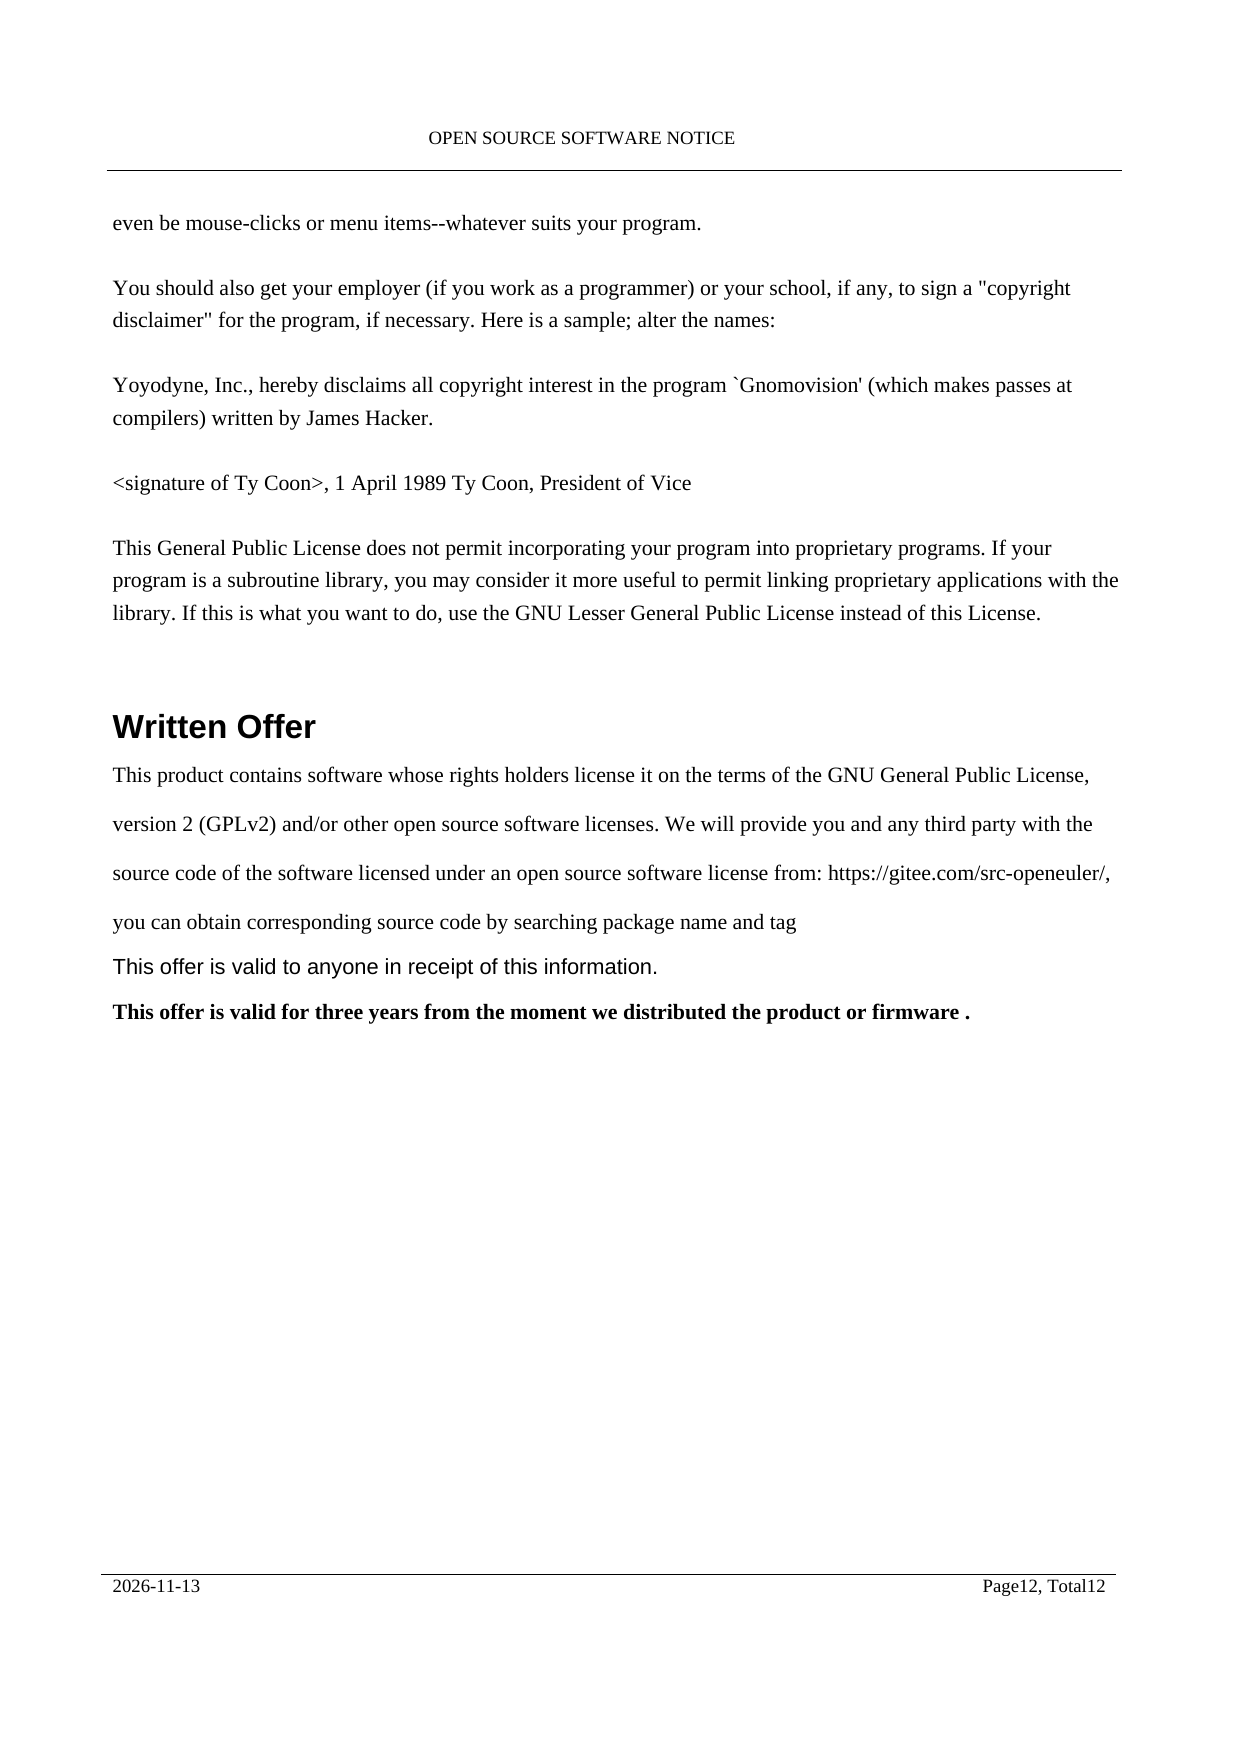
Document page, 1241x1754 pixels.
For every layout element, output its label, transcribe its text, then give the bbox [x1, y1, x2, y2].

text Written Offer [112, 694, 1128, 759]
text <signature of Ty Coon>, 1 April 1989 Ty Coon, President of Vice [112, 466, 1128, 499]
text This General Public License does not permit incorporating your program into proprietary programs. If your program is a subroutine library, you may consider it more useful to permit linking proprietary applications with the library. If this is what you want to do, use the GNU Lesser General Public License instead of this License. [112, 531, 1128, 694]
text Yoyodyne, Inc., hereby disclaims all copyright interest in the program `Gnomovision' (which makes passes at compilers) written by James Hacker. [112, 369, 1128, 434]
text This offer is valid for three years from the moment we distributed the product or firmware . [112, 995, 1128, 1028]
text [112, 206, 1128, 239]
text You should also get your employer (if you work as a programmer) or your school, if any, to sign a "copyright disclaimer" for the program, if necessary. Here is a sample; alter the names: [112, 271, 1128, 336]
text This product contains software whose rights holders license it on the terms of the GNU General Public License, version 2 (GPLv2) and/or other open source software licenses. We will provide you and any third party with the source code of the software licensed under an open source software license from: https://gitee.com/src-openeuler/, you can obtain corresponding source code by searching package name and tag [112, 759, 1128, 938]
text This offer is valid to anyone in receipt of this information. [112, 950, 1128, 983]
